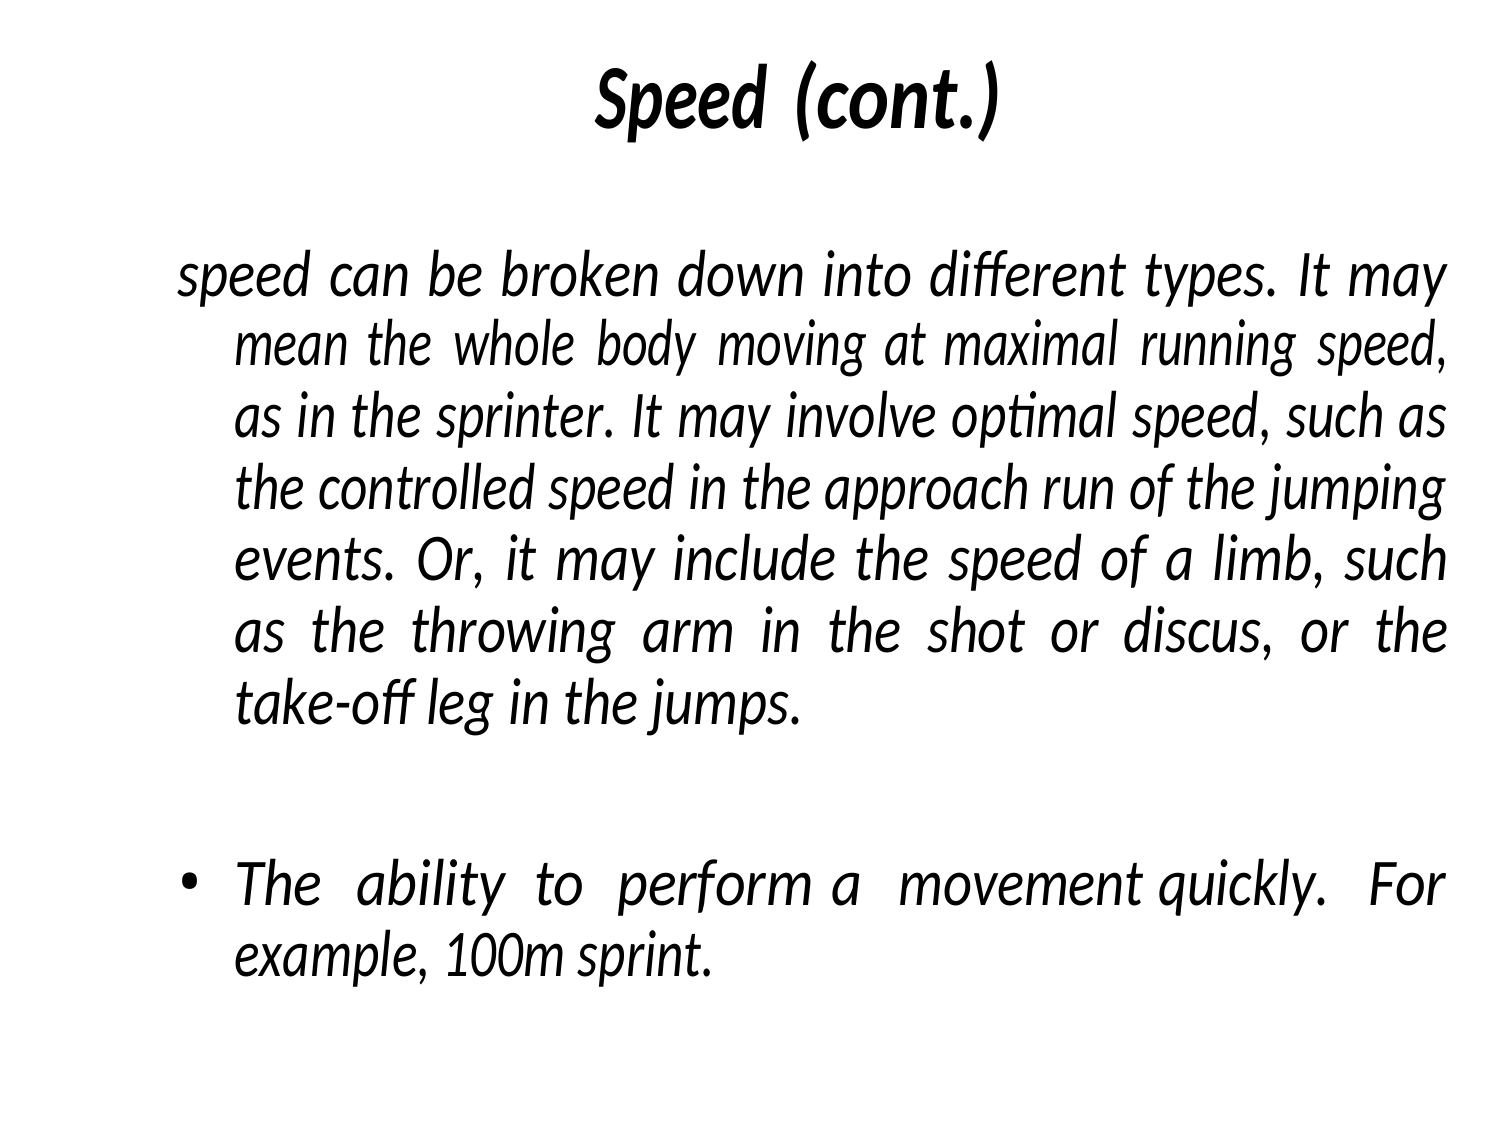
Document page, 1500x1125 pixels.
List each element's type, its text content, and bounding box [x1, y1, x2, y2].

subtitle Speed (cont.) [596, 50, 1500, 148]
text speed can be broken down into different types. It may mean the whole body moving at maximal running speed, as in the sprinter. It may involve optimal speed, such as the controlled speed in the approach run of the jumping events. Or, it may include the speed of a limb, such as the throwing arm in the shot or discus, or the take-off leg in the jumps. [177, 239, 1449, 741]
list The ability to perform a movement quickly. For example, 100m sprint. [177, 842, 1448, 993]
